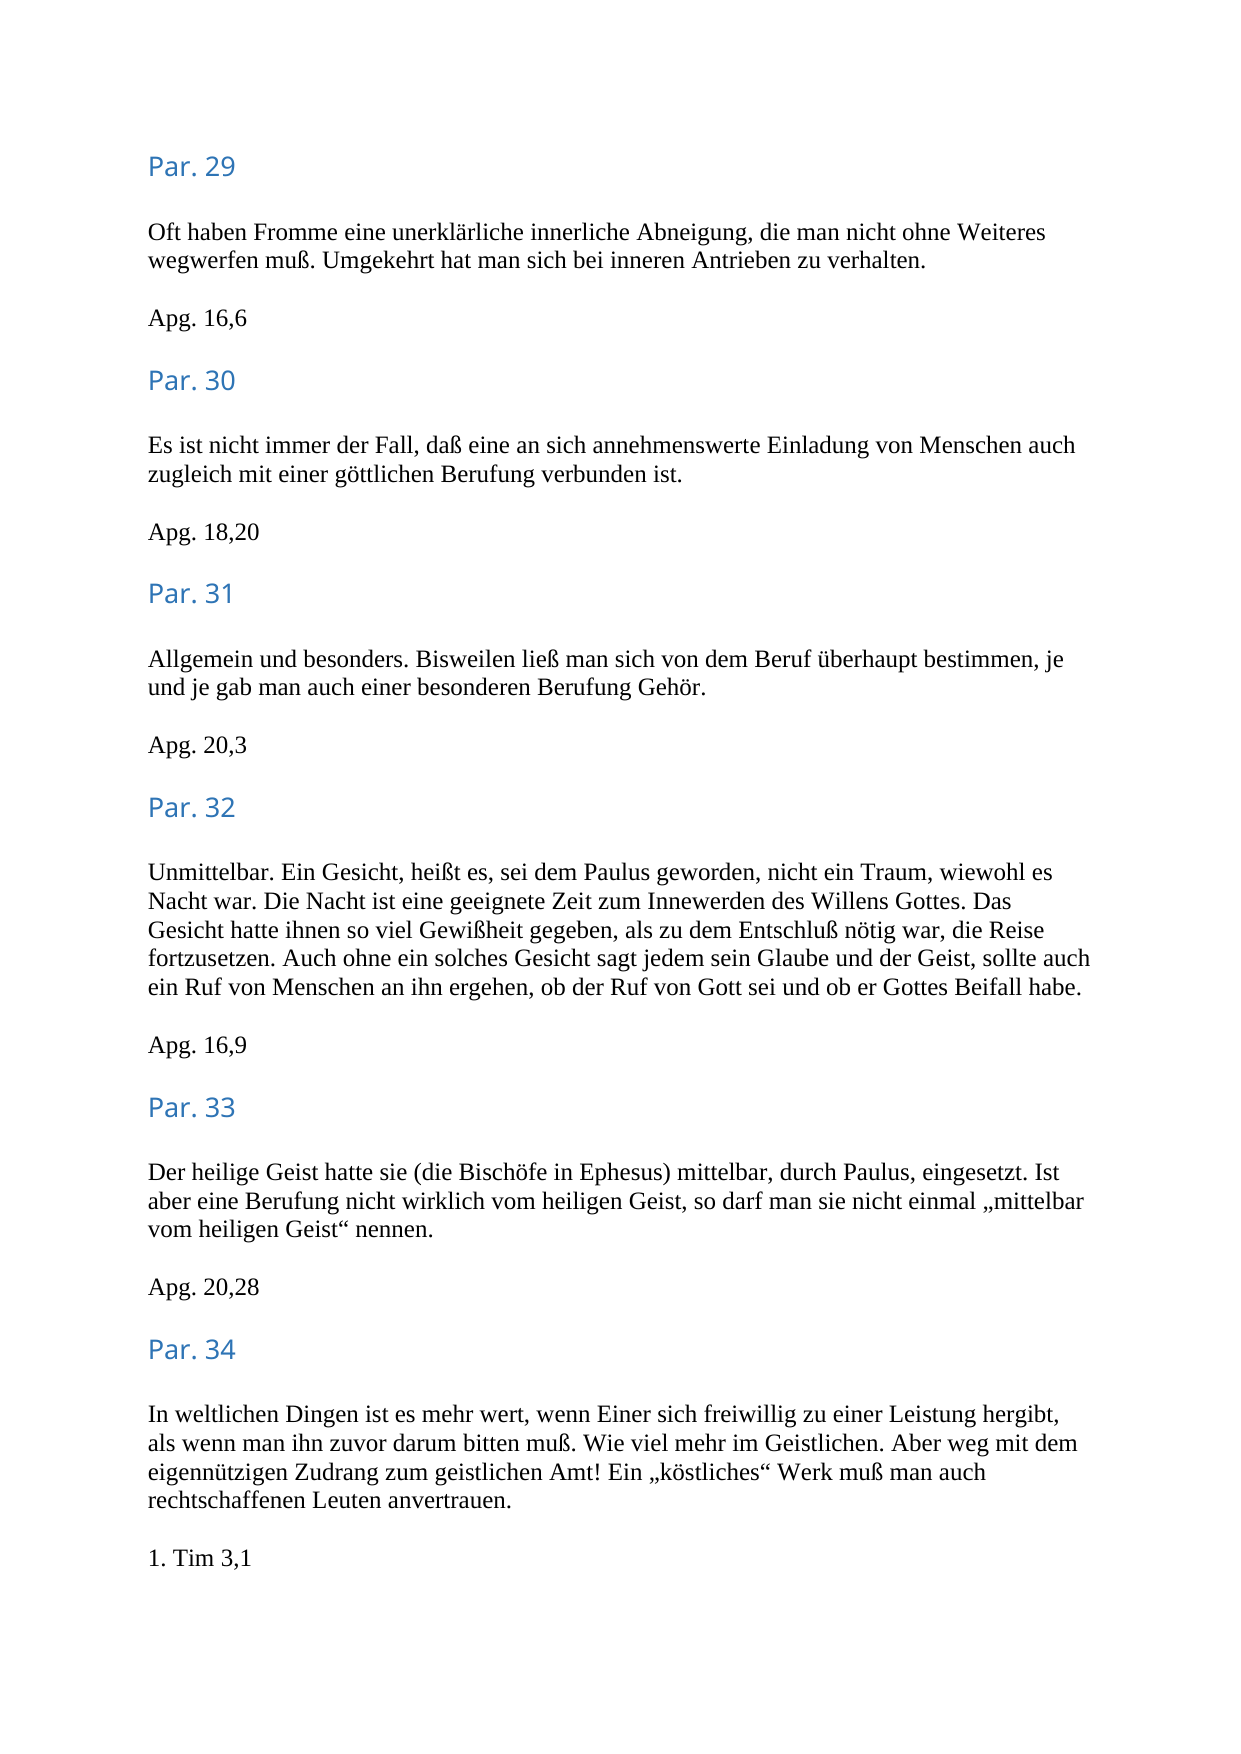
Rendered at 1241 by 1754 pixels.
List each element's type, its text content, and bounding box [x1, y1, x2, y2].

text Es ist nicht immer der Fall, daß eine an sich annehmenswerte Einladung von Menschen auch zugleich mit einer göttlichen Berufung verbunden ist. [148, 430, 1093, 488]
text Der heilige Geist hatte sie (die Bischöfe in Ephesus) mittelbar, durch Paulus, eingesetzt. Ist aber eine Berufung nicht wirklich vom heiligen Geist, so darf man sie nicht einmal „mittelbar vom heiligen Geist“ nennen. [148, 1157, 1093, 1243]
subtitle Par. 29 [148, 148, 1093, 184]
text In weltlichen Dingen ist es mehr wert, wenn Einer sich freiwillig zu einer Leistung hergibt, als wenn man ihn zuvor darum bitten muß. Wie viel mehr im Geistlichen. Aber weg mit dem eigennützigen Zudrang zum geistlichen Amt! Ein „köstliches“ Werk muß man auch rechtschaffenen Leuten anvertrauen. [148, 1399, 1093, 1514]
text 1. Tim 3,1 [148, 1543, 1093, 1572]
text Unmittelbar. Ein Gesicht, heißt es, sei dem Paulus geworden, nicht ein Traum, wiewohl es Nacht war. Die Nacht ist eine geeignete Zeit zum Innewerden des Willens Gottes. Das Gesicht hatte ihnen so viel Gewißheit gegeben, als zu dem Entschluß nötig war, die Reise fortzusetzen. Auch ohne ein solches Gesicht sagt jedem sein Glaube und der Geist, sollte auch ein Ruf von Menschen an ihn ergehen, ob der Ruf von Gott sei und ob er Gottes Beifall habe. [148, 857, 1093, 1001]
text Apg. 16,9 [148, 1030, 1093, 1059]
text Allgemein und besonders. Bisweilen ließ man sich von dem Beruf überhaupt bestimmen, je und je gab man auch einer besonderen Berufung Gehör. [148, 644, 1093, 701]
text Oft haben Fromme eine unerklärliche innerliche Abneigung, die man nicht ohne Weiteres wegwerfen muß. Umgekehrt hat man sich bei inneren Antrieben zu verhalten. [148, 217, 1093, 274]
text Apg. 20,28 [148, 1272, 1093, 1301]
text Apg. 20,3 [148, 730, 1093, 759]
subtitle Par. 31 [148, 575, 1093, 612]
subtitle Par. 32 [148, 788, 1093, 825]
subtitle Par. 34 [148, 1330, 1093, 1367]
text Apg. 18,20 [148, 517, 1093, 546]
text Apg. 16,6 [148, 303, 1093, 332]
subtitle Par. 33 [148, 1088, 1093, 1125]
subtitle Par. 30 [148, 361, 1093, 398]
